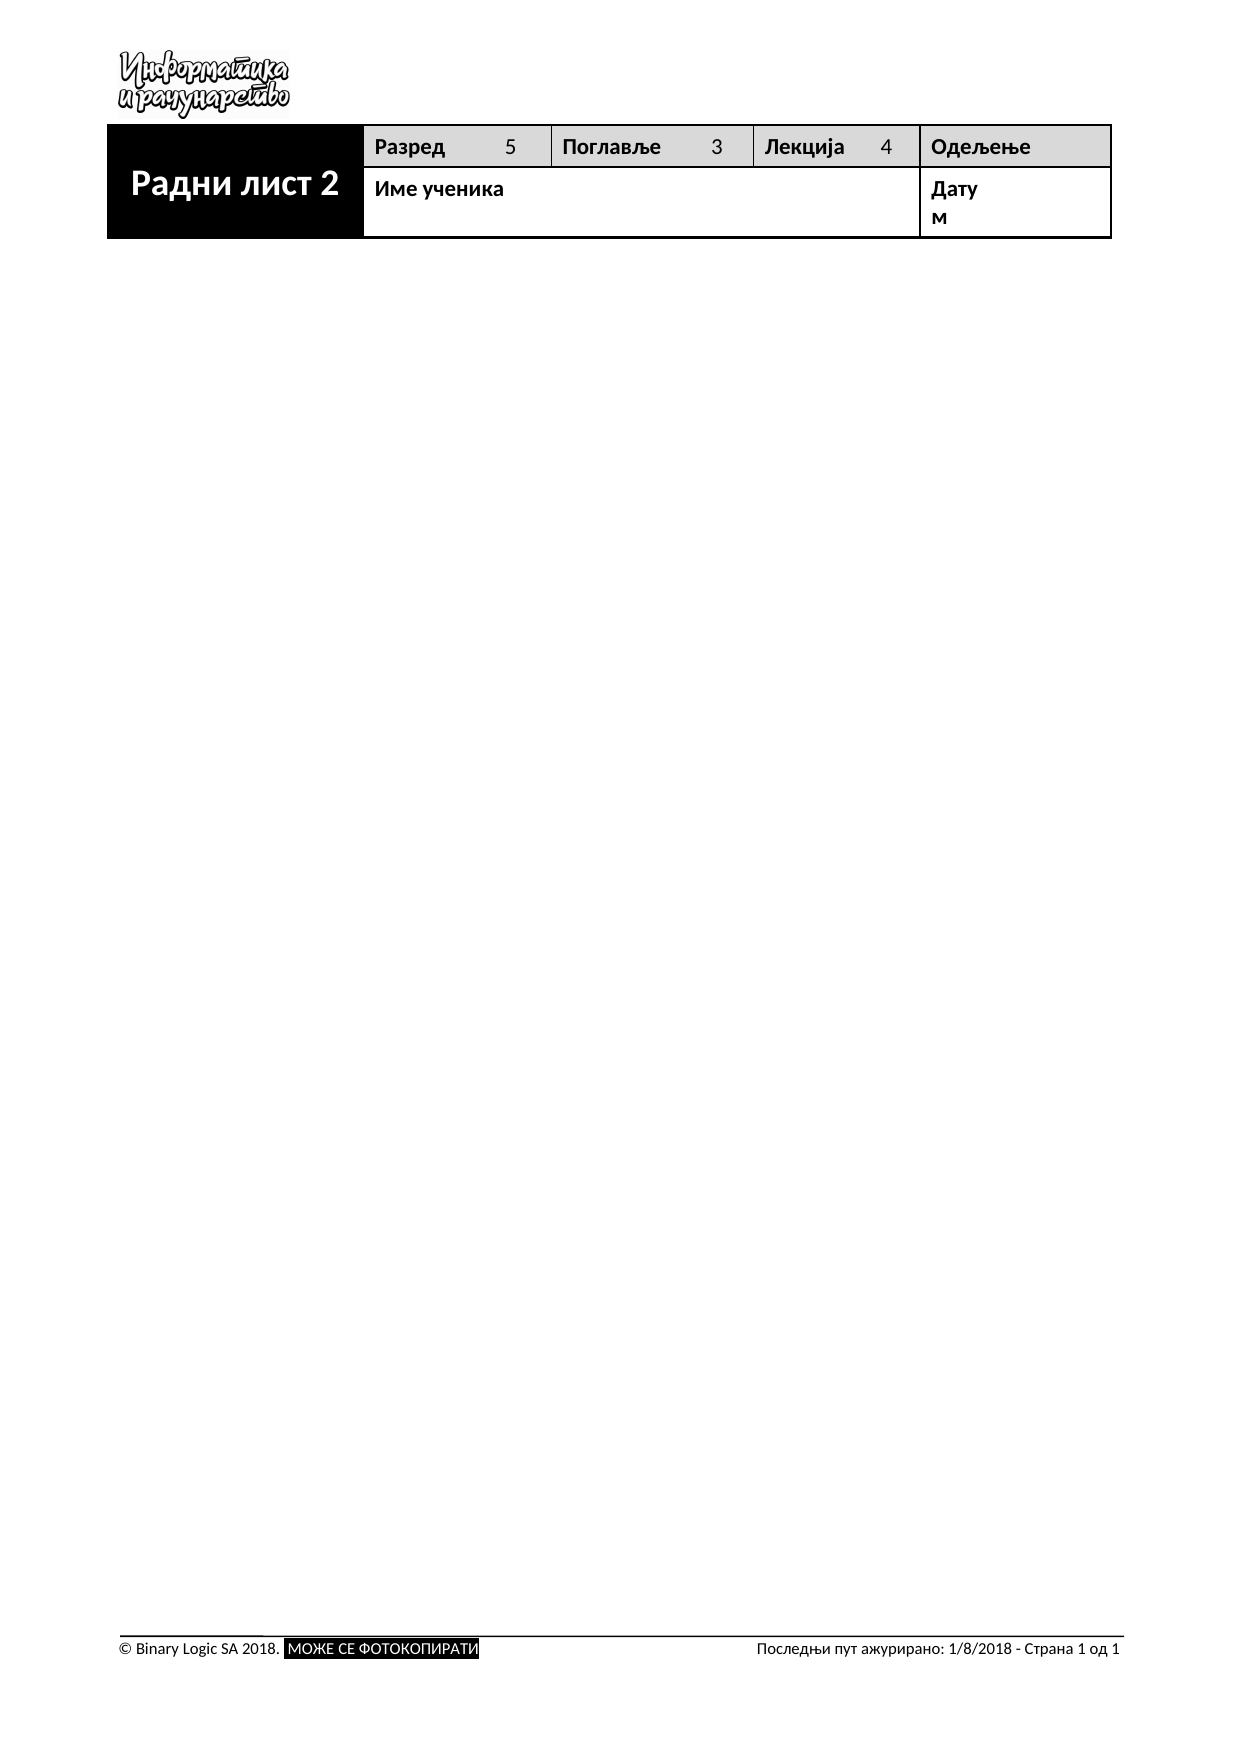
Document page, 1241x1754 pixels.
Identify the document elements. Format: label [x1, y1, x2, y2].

picture [118, 50, 290, 119]
